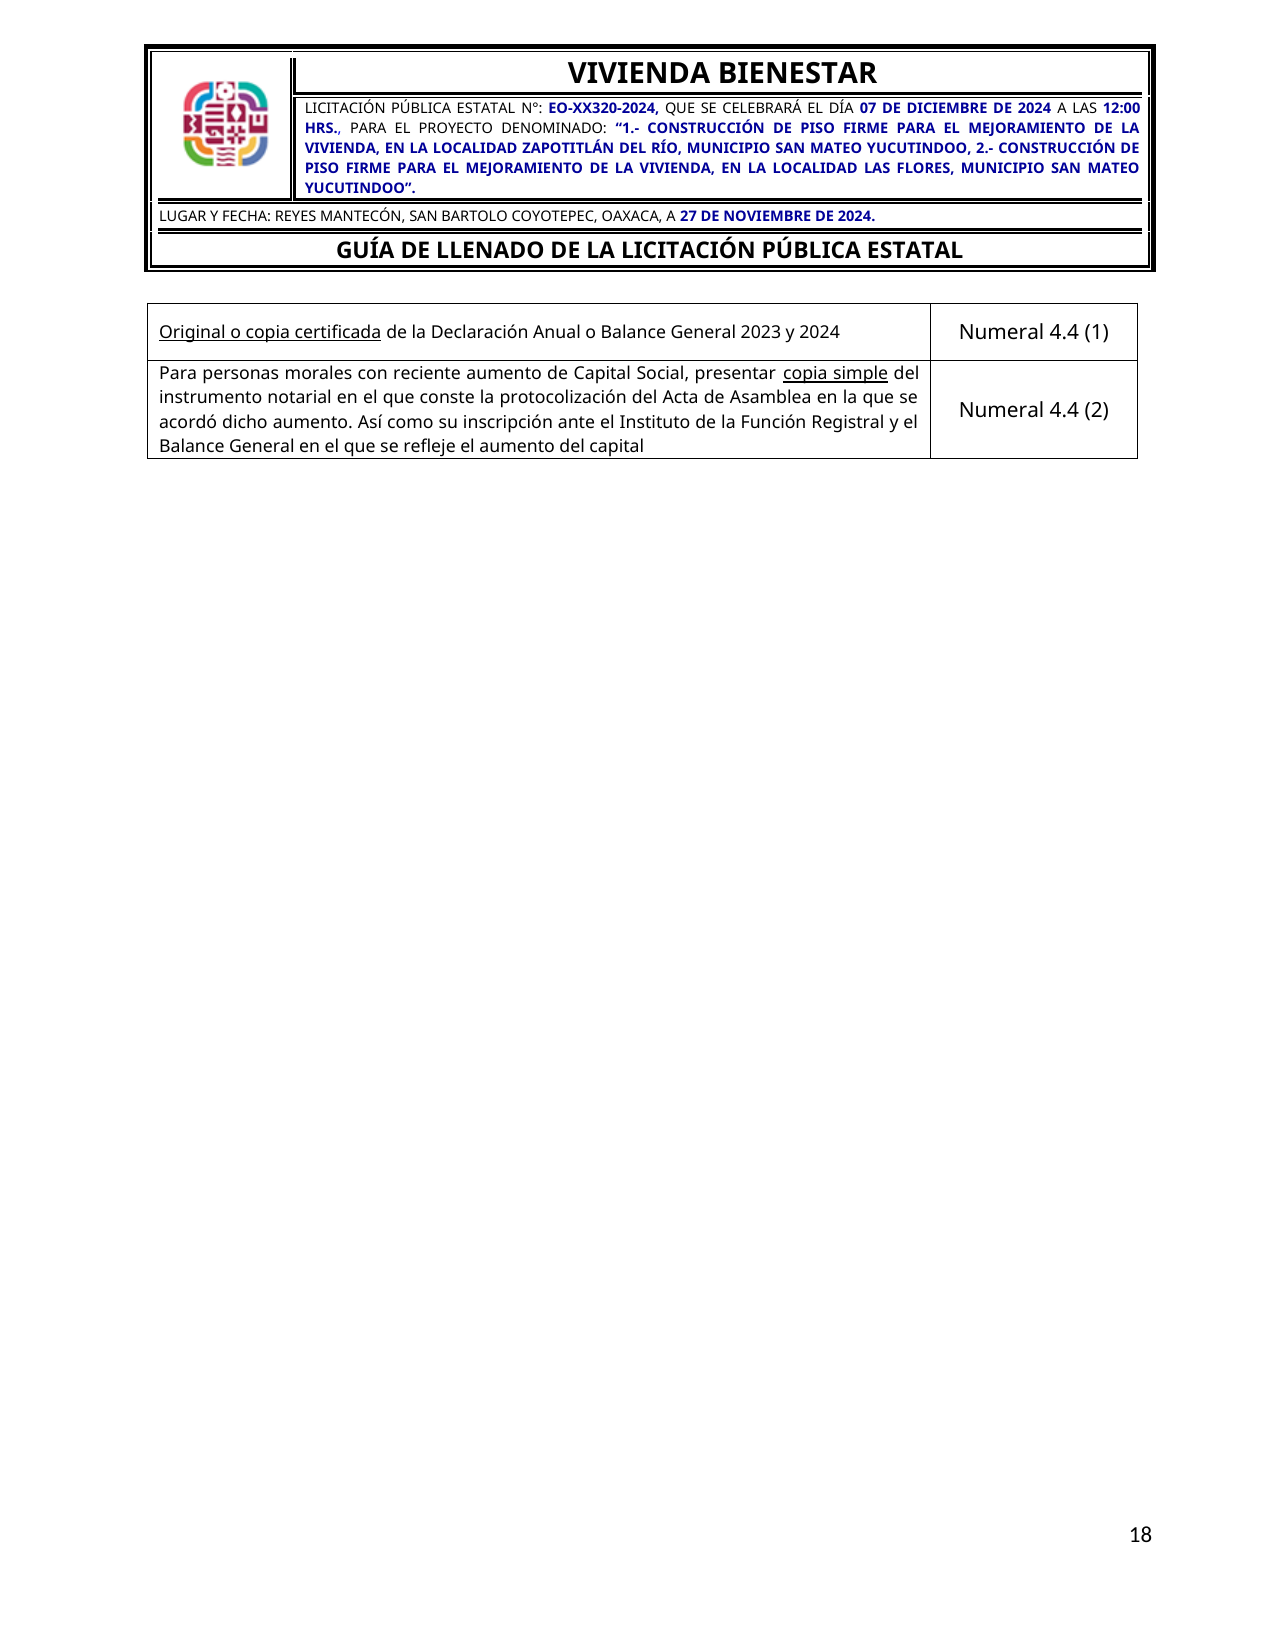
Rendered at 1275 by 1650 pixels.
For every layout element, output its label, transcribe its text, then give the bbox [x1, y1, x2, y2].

table_cell Numeral 4.4 (2) [931, 361, 1137, 457]
picture [172, 73, 279, 172]
table_header Original o copia certificada de la Declaración Anual o Balance General 2023 y 2024 [148, 304, 930, 360]
table_header Numeral 4.4 (1) [931, 304, 1137, 360]
table_cell Para personas morales con reciente aumento de Capital Social, presentar copia simple del instrumento notarial en el que conste la protocolización del Acta de Asamblea en la que se acordó dicho aumento. Así como su inscripción ante el Instituto de la Función Registral y el Balance General en el que se refleje el aumento del capital [148, 361, 930, 457]
